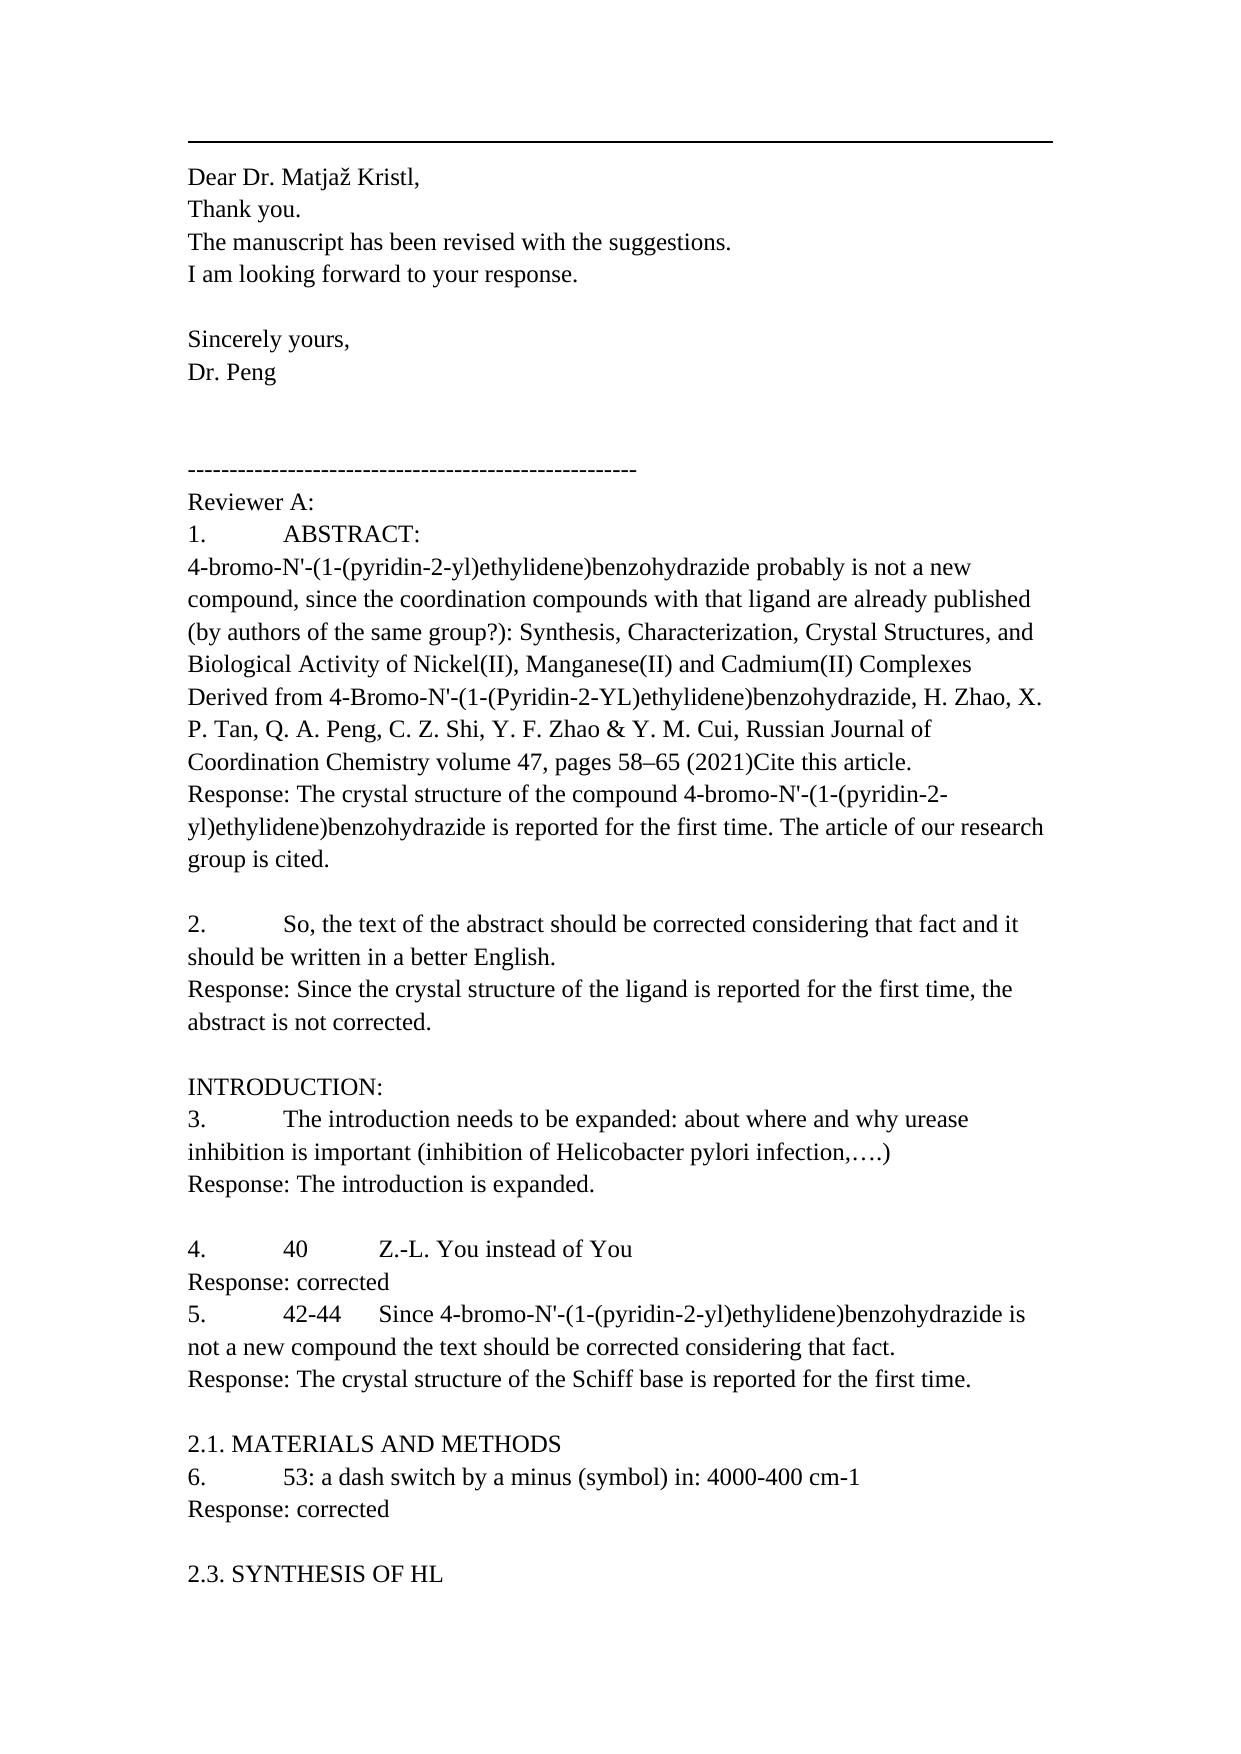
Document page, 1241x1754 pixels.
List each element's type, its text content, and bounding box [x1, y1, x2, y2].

text Dear Dr. Matjaž Kristl, [187, 160, 1053, 192]
text 6. 53: a dash switch by a minus (symbol) in: 4000-400 cm-1 [187, 1460, 1053, 1492]
text 1. ABSTRACT: [187, 517, 1053, 550]
text 3. The introduction needs to be expanded: about where and why urease inhibition is important (inhibition of Helicobacter pylori infection,….) [187, 1102, 1053, 1167]
text 2.1. MATERIALS AND METHODS [187, 1427, 1053, 1460]
text 4-bromo-N'-(1-(pyridin-2-yl)ethylidene)benzohydrazide probably is not a new compound, since the coordination compounds with that ligand are already published (by authors of the same group?): Synthesis, Characterization, Crystal Structures, and Biological Activity of Nickel(II), Manganese(II) and Cadmium(II) Complexes Derived from 4-Bromo-N'-(1-(Pyridin-2-YL)ethylidene)benzohydrazide, H. Zhao, X. P. Tan, Q. A. Peng, C. Z. Shi, Y. F. Zhao & Y. M. Cui, Russian Journal of Coordination Chemistry volume 47, pages 58–65 (2021)Cite this article. [187, 550, 1053, 777]
text Response: corrected [187, 1492, 1053, 1525]
text Response: corrected [187, 1265, 1053, 1297]
text 5. 42-44 Since 4-bromo-N'-(1-(pyridin-2-yl)ethylidene)benzohydrazide is not a new compound the text should be corrected considering that fact. [187, 1297, 1053, 1362]
text Response: Since the crystal structure of the ligand is reported for the first time, the abstract is not corrected. [187, 972, 1053, 1037]
text Response: The crystal structure of the compound 4-bromo-N'-(1-(pyridin-2-yl)ethylidene)benzohydrazide is reported for the first time. The article of our research group is cited. [187, 777, 1053, 875]
text 2. So, the text of the abstract should be corrected considering that fact and it should be written in a better English. [187, 907, 1053, 972]
text Reviewer A: [187, 485, 1053, 517]
text Dr. Peng [187, 355, 1053, 387]
text Sincerely yours, [187, 322, 1053, 355]
text Response: The introduction is expanded. [187, 1167, 1053, 1200]
text 4. 40 Z.-L. You instead of You [187, 1232, 1053, 1265]
text ------------------------------------------------------ [187, 452, 1053, 485]
text INTRODUCTION: [187, 1070, 1053, 1102]
text Response: The crystal structure of the Schiff base is reported for the first time. [187, 1362, 1053, 1395]
text The manuscript has been revised with the suggestions. [187, 225, 1053, 257]
text Thank you. [187, 192, 1053, 225]
text 2.3. SYNTHESIS OF HL [187, 1557, 1053, 1590]
text I am looking forward to your response. [187, 257, 1053, 290]
